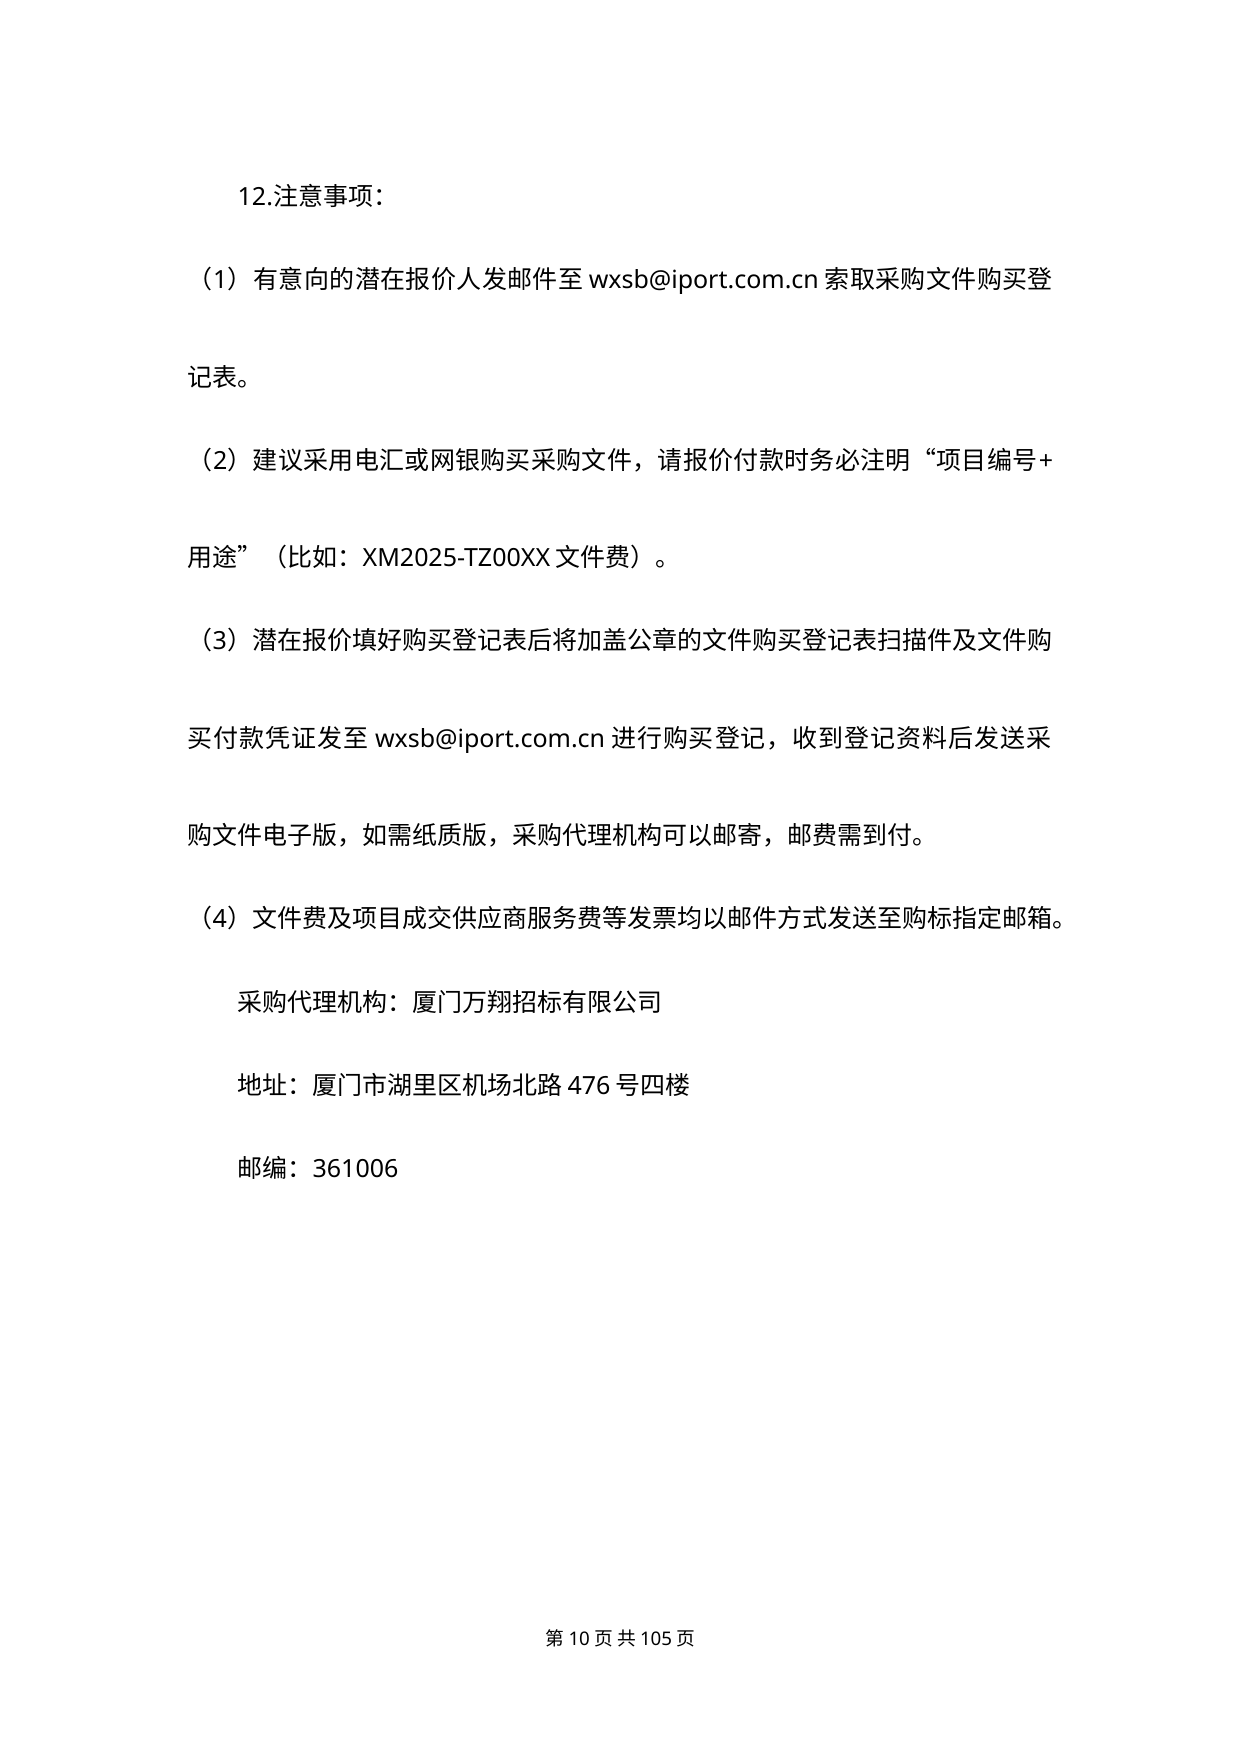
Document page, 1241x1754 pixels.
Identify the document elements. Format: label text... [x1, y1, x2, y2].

list （4）文件费及项目成交供应商服务费等发票均以邮件方式发送至购标指定邮箱。 [187, 884, 1053, 949]
list 12.注意事项： [187, 162, 1053, 227]
list （3）潜在报价填好购买登记表后将加盖公章的文件购买登记表扫描件及文件购买付款凭证发至wxsb@iport.com.cn进行购买登记，收到登记资料后发送采购文件电子版，如需纸质版，采购代理机构可以邮寄，邮费需到付。 [187, 606, 1053, 866]
list （1）有意向的潜在报价人发邮件至wxsb@iport.com.cn索取采购文件购买登记表。 [187, 245, 1053, 408]
list （2）建议采用电汇或网银购买采购文件，请报价付款时务必注明“项目编号+用途”（比如：XM2025-TZ00XX文件费）。 [187, 426, 1053, 588]
text 地址：厦门市湖里区机场北路476号四楼 [187, 1051, 1053, 1116]
text 邮编：361006 [187, 1134, 1053, 1199]
text 采购代理机构：厦门万翔招标有限公司 [187, 968, 1053, 1033]
